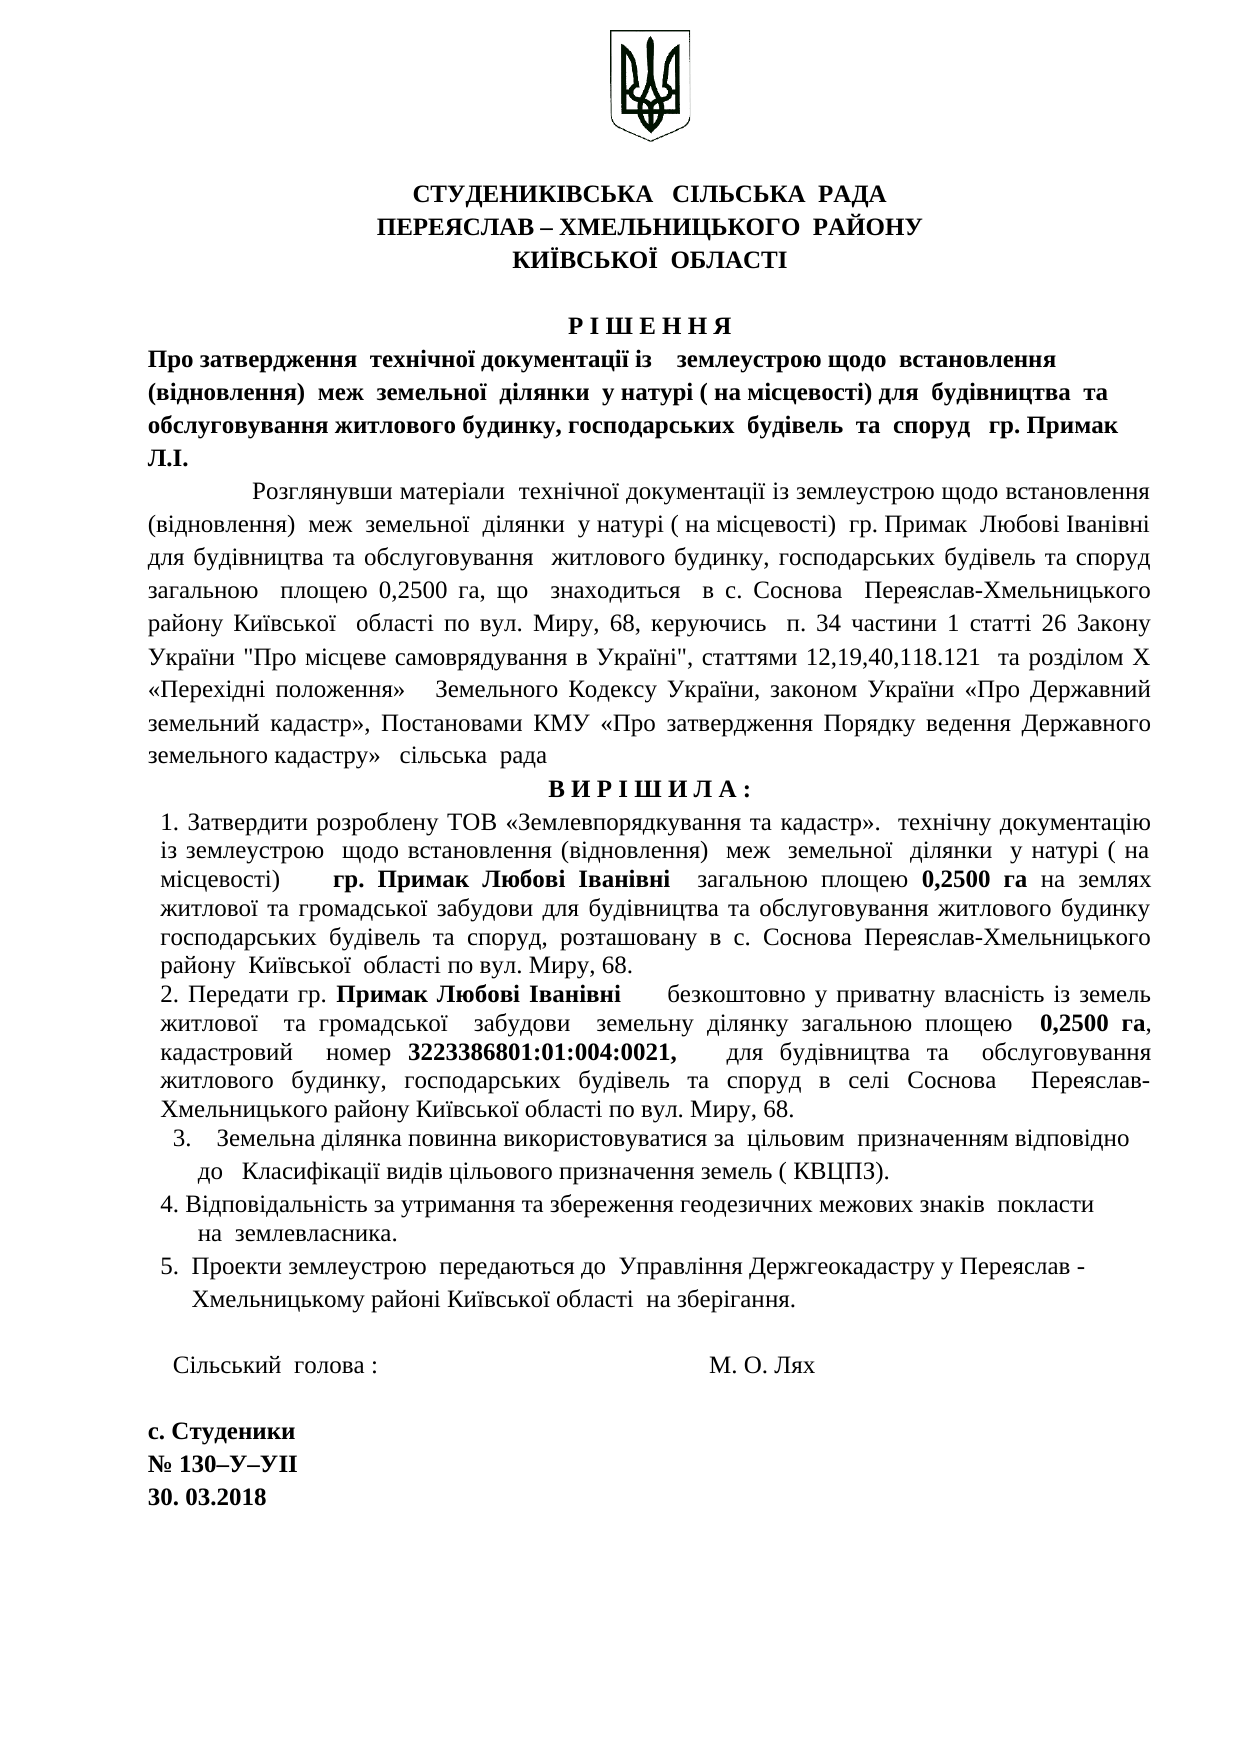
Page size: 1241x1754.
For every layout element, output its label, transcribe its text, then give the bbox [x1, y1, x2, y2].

text КИЇВСЬКОЇ ОБЛАСТІ [148, 245, 1152, 274]
text ПЕРЕЯСЛАВ – ХМЕЛЬНИЦЬКОГО РАЙОНУ [148, 212, 1152, 241]
text 3. Земельна ділянка повинна використовуватися за цільовим призначенням відповідно [148, 1123, 1152, 1152]
text Р І Ш Е Н Н Я [148, 311, 1152, 340]
picture [609, 29, 691, 142]
text до Класифікації видів цільового призначення земель ( КВЦПЗ). [198, 1156, 1152, 1185]
text 2. Передати гр. Примак Любові Іванівні безкоштовно у приватну власність із земель житлової та громадської забудови земельну ділянку загальною площею 0,2500 га, кадастровий номер 3223386801:01:004:0021, для будівництва та обслуговування житлового будинку, господарських будівель та споруд в селі Соснова Переяслав-Хмельницького району Київської області по вул. Миру, 68. [160, 979, 1152, 1123]
text СТУДЕНИКІВСЬКА СІЛЬСЬКА РАДА [148, 179, 1152, 208]
text Сільський голова : М. О. Лях [148, 1350, 1152, 1378]
text 4. Відповідальність за утримання та збереження геодезичних межових знаків покласти [160, 1189, 1152, 1218]
text на землевласника. [198, 1218, 1152, 1246]
text Розглянувши матеріали технічної документації із землеустрою щодо встановлення (відновлення) меж земельної ділянки у натурі ( на місцевості) гр. Примак Любові Іванівні для будівництва та обслуговування житлового будинку, господарських будівель та споруд загальною площею 0,2500 га, що знаходиться в с. Соснова Переяслав-Хмельницького району Київської області по вул. Миру, 68, керуючись п. 34 частини 1 статті 26 Закону України "Про місцеве самоврядування в Україні", статтями 12,19,40,118.121 та розділом Х «Перехідні положення» Земельного Кодексу України, законом України «Про Державний земельний кадастр», Постановами КМУ «Про затвердження Порядку ведення Державного земельного кадастру» сільська рада [148, 476, 1152, 769]
text 1. Затвердити розроблену ТОВ «Землевпорядкування та кадастр». технічну документацію із землеустрою щодо встановлення (відновлення) меж земельної ділянки у натурі ( на місцевості) гр. Примак Любові Іванівні загальною площею 0,2500 га на землях житлової та громадської забудови для будівництва та обслуговування житлового будинку господарських будівель та споруд, розташовану в с. Соснова Переяслав-Хмельницького району Київської області по вул. Миру, 68. [160, 807, 1152, 979]
text Хмельницькому районі Київської області на зберігання. [148, 1284, 1152, 1312]
text № 130–У–УІІ [148, 1449, 1152, 1478]
text Про затвердження технічної документації із землеустрою щодо встановлення (відновлення) меж земельної ділянки у натурі ( на місцевості) для будівництва та обслуговування житлового будинку, господарських будівель та споруд гр. Примак Л.І. [148, 344, 1152, 472]
text 5. Проекти землеустрою передаються до Управління Держгеокадастру у Переяслав - [148, 1251, 1152, 1279]
text В И Р І Ш И Л А : [148, 774, 1152, 802]
text 30. 03.2018 [148, 1482, 1152, 1511]
text с. Студеники [148, 1416, 1152, 1444]
